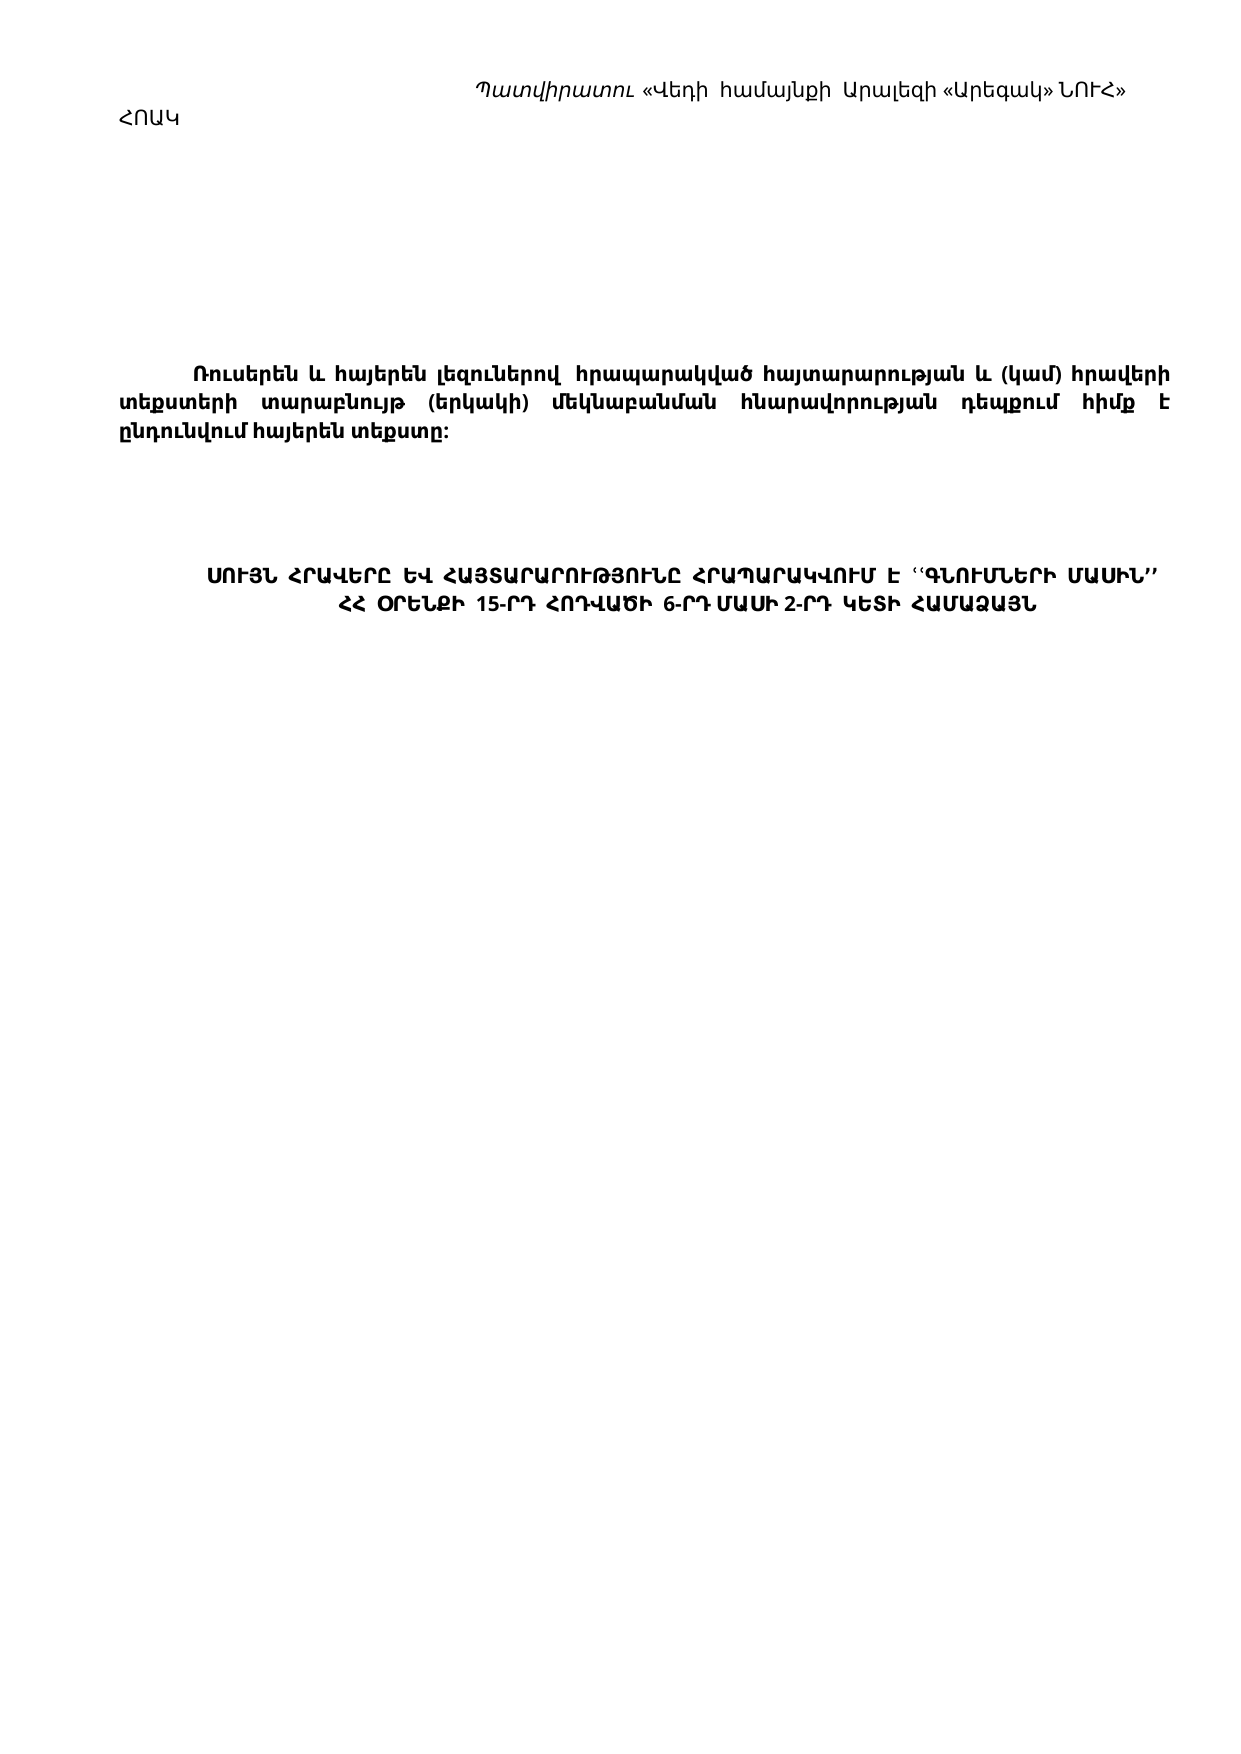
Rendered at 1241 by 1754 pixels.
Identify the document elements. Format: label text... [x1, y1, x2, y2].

text ՍՈՒՅՆ ՀՐԱՎԵՐԸ ԵՎ ՀԱՅՏԱՐԱՐՈՒԹՅՈՒՆԸ ՀՐԱՊԱՐԱԿՎՈՒՄ Է ՙՙԳՆՈՒՄՆԵՐԻ ՄԱՍԻՆ՚՚ [118, 561, 1171, 589]
text Պատվիրատու «Վեդի համայնքի Արալեզի «Արեգակ» ՆՈՒՀ» ՀՈԱԿ [118, 75, 1171, 132]
text ՀՀ ՕՐԵՆՔԻ 15-ՐԴ ՀՈԴՎԱԾԻ 6-ՐԴ ՄԱՍԻ 2-ՐԴ ԿԵՏԻ ՀԱՄԱՁԱՅՆ [118, 589, 1171, 618]
text Ռուսերեն և հայերեն լեզուներով հրապարակված հայտարարության և (կամ) հրավերի տեքստերի տարաբնույթ (երկակի) մեկնաբանման հնարավորության դեպքում հիմք է ընդունվում հայերեն տեքստը: [118, 359, 1171, 444]
